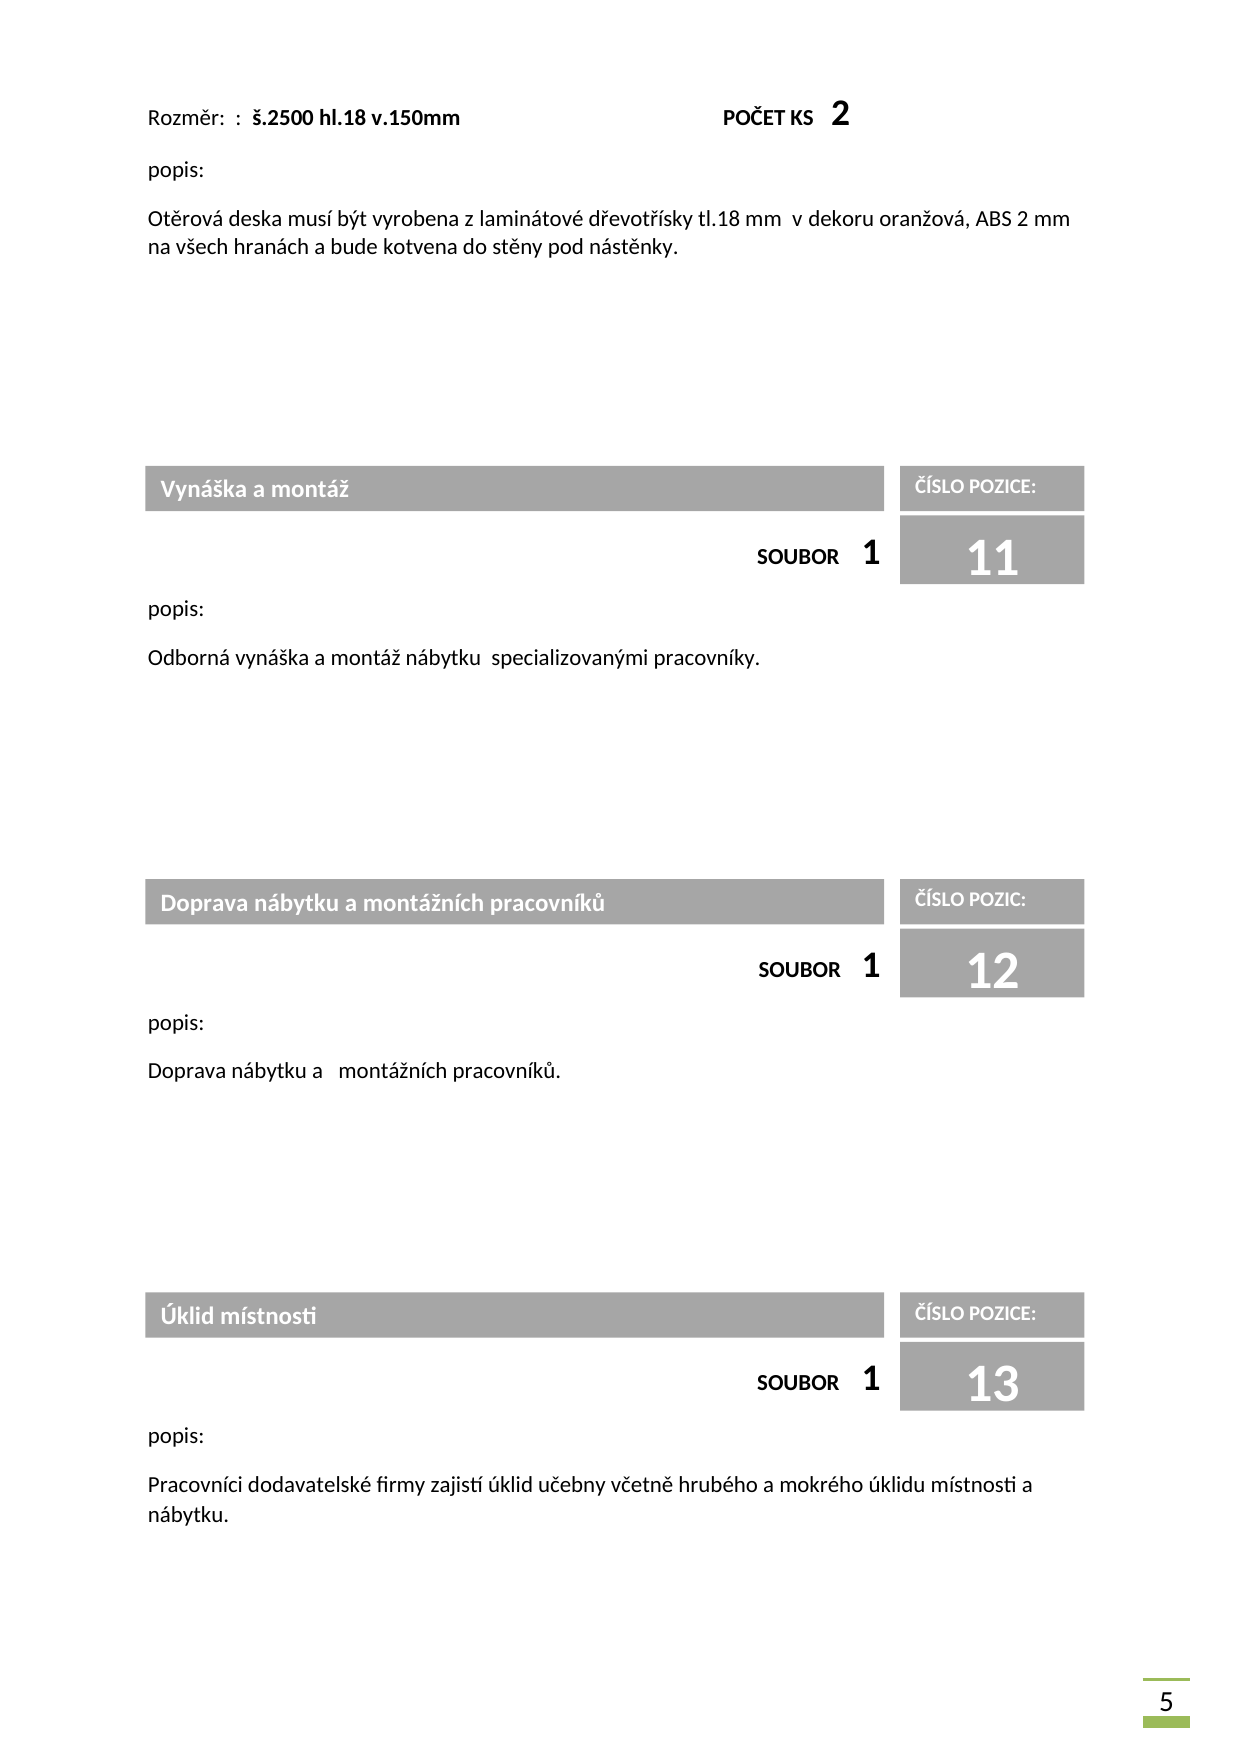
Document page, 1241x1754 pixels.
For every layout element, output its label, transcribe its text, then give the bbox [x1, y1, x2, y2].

text SOUBOR 1 [148, 1354, 900, 1400]
text SOUBOR 1 [148, 528, 900, 573]
text popis: [148, 155, 1092, 183]
text SOUBOR 1 [148, 941, 900, 987]
text Pracovníci dodavatelské firmy zajistí úklid učebny včetně hrubého a mokrého úklidu místnosti a nábytku.R [148, 1470, 1092, 1528]
text Otěrová deska musí být vyrobena z laminátové dřevotřísky tl.18 mm v dekoru oranžová, ABS 2 mm na všech hranách a bude kotvena do stěny pod nástěnky. [148, 204, 1092, 260]
text Odborná vynáška a montáž nábytku specializovanými pracovníky. [148, 643, 1092, 671]
text Rozměr: : š.2500 hl.18 v.150mm POČET KS 2 [148, 89, 1092, 134]
text popis: [148, 594, 1092, 622]
text popis: [148, 1008, 1092, 1036]
text Doprava nábytku a montážních pracovníků. [148, 1056, 1092, 1084]
text popis: [148, 1421, 1092, 1449]
